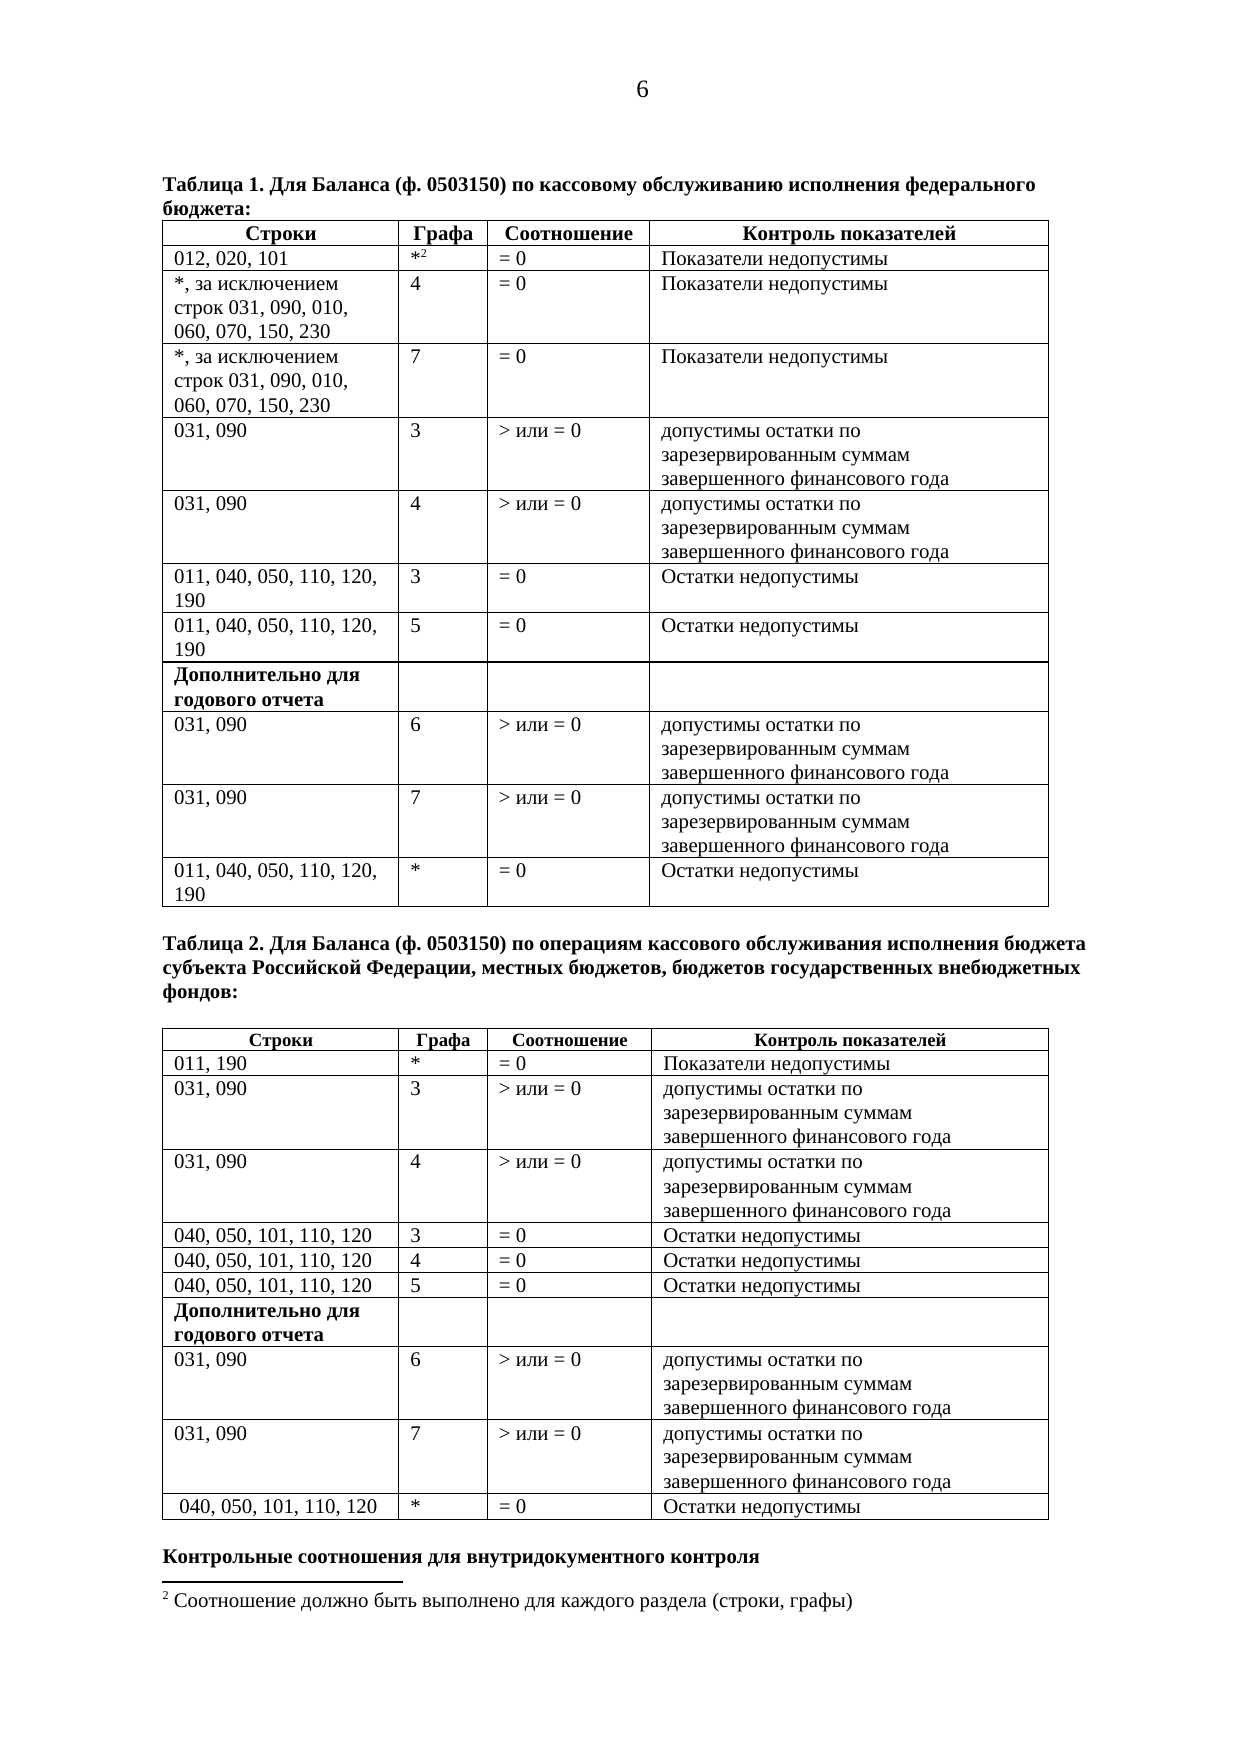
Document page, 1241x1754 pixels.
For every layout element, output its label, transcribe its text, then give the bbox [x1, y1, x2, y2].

table_cell 7 [399, 1420, 487, 1493]
table_cell > или = 0 [488, 1076, 651, 1148]
table_cell Дополнительно для годового отчета [163, 663, 398, 711]
table_cell 031, 090 [163, 1150, 398, 1222]
table_cell = 0 [488, 1051, 651, 1075]
table_header Контроль показателей [652, 1029, 1048, 1050]
table_cell Остатки недопустимы [650, 613, 1048, 661]
table_cell = 0 [488, 246, 649, 270]
table_cell 4 [399, 271, 487, 343]
table_cell 3 [399, 1223, 487, 1247]
table_cell * [399, 246, 487, 270]
table_cell Остатки недопустимы [652, 1248, 1048, 1272]
table_cell 6 [399, 1347, 487, 1419]
table_cell 7 [399, 785, 487, 857]
table_cell 040, 050, 101, 110, 120 [163, 1248, 398, 1272]
table_cell 011, 040, 050, 110, 120, 190 [163, 613, 398, 661]
table_cell 3 [399, 418, 487, 490]
table_cell 3 [399, 1076, 487, 1148]
table_cell = 0 [488, 1494, 651, 1519]
text Таблица 2. Для Баланса (ф. 0503150) по операциям кассового обслуживания исполнения бюджета субъекта Российской Федерации, местных бюджетов, бюджетов государственных внебюджетных фондов: [162, 931, 1122, 1003]
table_cell 040, 050, 101, 110, 120 [163, 1273, 398, 1297]
table_cell Остатки недопустимы [652, 1273, 1048, 1297]
table_cell *, за исключением строк 031, 090, 010, 060, 070, 150, 230 [163, 344, 398, 417]
table_header Строки [163, 221, 398, 245]
table_cell 040, 050, 101, 110, 120 [163, 1223, 398, 1247]
table_cell 4 [399, 1150, 487, 1222]
table_cell > или = 0 [488, 491, 649, 563]
table_cell Показатели недопустимы [652, 1051, 1048, 1075]
table_header Контроль показателей [650, 221, 1048, 245]
table_cell * [399, 1494, 487, 1519]
table_cell [488, 1298, 651, 1346]
table_cell > или = 0 [488, 712, 649, 784]
table_cell допустимы остатки по зарезервированным суммам завершенного финансового года [652, 1420, 1048, 1493]
table_cell = 0 [488, 271, 649, 343]
table_cell = 0 [488, 1248, 651, 1272]
table_cell Остатки недопустимы [650, 858, 1048, 906]
table_cell Показатели недопустимы [650, 246, 1048, 270]
table_cell Остатки недопустимы [652, 1494, 1048, 1519]
table_cell * [399, 858, 487, 906]
table_cell 3 [399, 564, 487, 612]
table_cell 031, 090 [163, 491, 398, 563]
table_cell допустимы остатки по зарезервированным суммам завершенного финансового года [652, 1347, 1048, 1419]
table_cell допустимы остатки по зарезервированным суммам завершенного финансового года [652, 1076, 1048, 1148]
table_cell 011, 040, 050, 110, 120, 190 [163, 858, 398, 906]
table_cell допустимы остатки по зарезервированным суммам завершенного финансового года [650, 785, 1048, 857]
table_cell 4 [399, 1248, 487, 1272]
text Контрольные соотношения для внутридокументного контроля [162, 1544, 1122, 1568]
table_cell Остатки недопустимы [650, 564, 1048, 612]
table_header Соотношение [488, 221, 649, 245]
table_cell 031, 090 [163, 1420, 398, 1493]
table_cell > или = 0 [488, 418, 649, 490]
table_cell Показатели недопустимы [650, 271, 1048, 343]
table_cell 4 [399, 491, 487, 563]
table_cell = 0 [488, 858, 649, 906]
table_cell 6 [399, 712, 487, 784]
table_cell > или = 0 [488, 785, 649, 857]
table_cell Показатели недопустимы [650, 344, 1048, 417]
table_cell [488, 663, 649, 711]
table_cell допустимы остатки по зарезервированным суммам завершенного финансового года [650, 712, 1048, 784]
table_cell 5 [399, 1273, 487, 1297]
table_cell 031, 090 [163, 1076, 398, 1148]
table_header Соотношение [488, 1029, 651, 1050]
table_cell допустимы остатки по зарезервированным суммам завершенного финансового года [650, 491, 1048, 563]
table_cell 031, 090 [163, 785, 398, 857]
table_cell > или = 0 [488, 1347, 651, 1419]
table_cell Остатки недопустимы [652, 1223, 1048, 1247]
table_cell допустимы остатки по зарезервированным суммам завершенного финансового года [652, 1150, 1048, 1222]
table_cell [650, 663, 1048, 711]
table_cell * [399, 1051, 487, 1075]
table_cell Дополнительно для годового отчета [163, 1298, 398, 1346]
table_cell 031, 090 [163, 418, 398, 490]
table_cell 040, 050, 101, 110, 120 [163, 1494, 398, 1519]
table_cell 011, 190 [163, 1051, 398, 1075]
table_cell [399, 1298, 487, 1346]
table_header Графа [399, 221, 487, 245]
table_cell > или = 0 [488, 1150, 651, 1222]
table_cell = 0 [488, 1223, 651, 1247]
table_cell = 0 [488, 613, 649, 661]
table_header Строки [163, 1029, 398, 1050]
table_cell допустимы остатки по зарезервированным суммам завершенного финансового года [650, 418, 1048, 490]
table_cell [399, 663, 487, 711]
table_cell [652, 1298, 1048, 1346]
table_cell 012, 020, 101 [163, 246, 398, 270]
table_cell *, за исключением строк 031, 090, 010, 060, 070, 150, 230 [163, 271, 398, 343]
table_cell 011, 040, 050, 110, 120, 190 [163, 564, 398, 612]
table_cell = 0 [488, 564, 649, 612]
table_cell 031, 090 [163, 712, 398, 784]
table_cell = 0 [488, 344, 649, 417]
text Таблица 1. Для Баланса (ф. 0503150) по кассовому обслуживанию исполнения федерального бюджета: [162, 172, 1122, 220]
table_cell 7 [399, 344, 487, 417]
table_cell 031, 090 [163, 1347, 398, 1419]
table_cell = 0 [488, 1273, 651, 1297]
table_cell > или = 0 [488, 1420, 651, 1493]
table_cell 5 [399, 613, 487, 661]
table_header Графа [399, 1029, 487, 1050]
